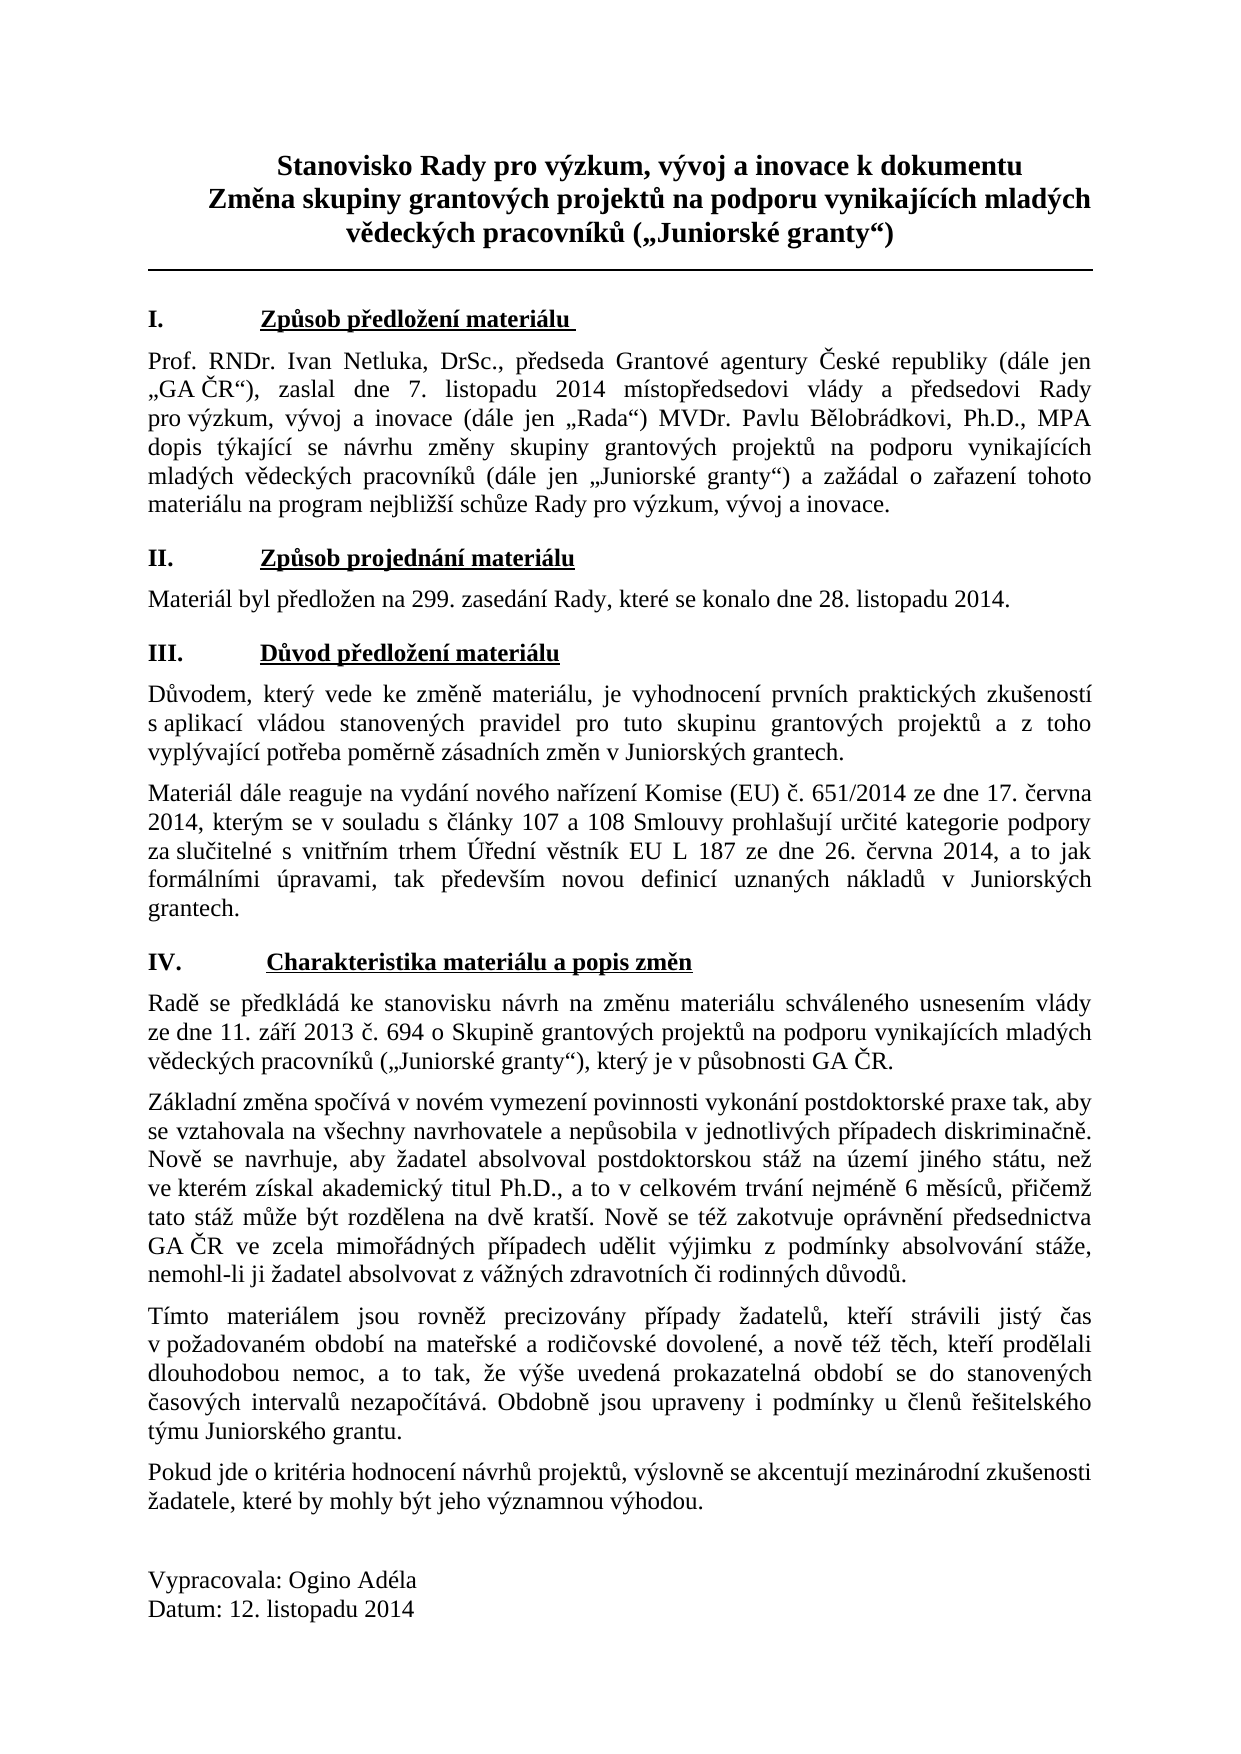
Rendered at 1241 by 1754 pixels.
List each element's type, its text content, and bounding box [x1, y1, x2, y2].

list Způsob projednání materiálu [148, 543, 1093, 572]
text Změna skupiny grantových projektů na podporu vynikajících mladých vědeckých pracovníků („Juniorské granty“) [148, 181, 1093, 248]
text Materiál byl předložen na 299. zasedání Rady, které se konalo dne 28. listopadu 2014. [148, 584, 1093, 613]
text Základní změna spočívá v novém vymezení povinnosti vykonání postdoktorské praxe tak, aby se vztahovala na všechny navrhovatele a nepůsobila v jednotlivých případech diskriminačně. Nově se navrhuje, aby žadatel absolvoval postdoktorskou stáž na území jiného státu, než ve kterém získal akademický titul Ph.D., a to v celkovém trvání nejméně 6 měsíců, přičemž tato stáž může být rozdělena na dvě kratší. Nově se též zakotvuje oprávnění předsednictva GA ČR ve zcela mimořádných případech udělit výjimku z podmínky absolvování stáže, nemohl-li ji žadatel absolvovat z vážných zdravotních či rodinných důvodů. [148, 1087, 1093, 1288]
text Pokud jde o kritéria hodnocení návrhů projektů, výslovně se akcentují mezinárodní zkušenosti žadatele, které by mohly být jeho významnou výhodou. [148, 1457, 1093, 1514]
list Důvod předložení materiálu [148, 638, 1093, 667]
text Důvodem, který vede ke změně materiálu, je vyhodnocení prvních praktických zkušeností s aplikací vládou stanovených pravidel pro tuto skupinu grantových projektů a z toho vyplývající potřeba poměrně zásadních změn v Juniorských grantech. [148, 679, 1093, 766]
text Prof. RNDr. Ivan Netluka, DrSc., předseda Grantové agentury České republiky (dále jen „GA ČR“), zaslal dne 7. listopadu 2014 místopředsedovi vlády a předsedovi Rady pro výzkum, vývoj a inovace (dále jen „Rada“) MVDr. Pavlu Bělobrádkovi, Ph.D., MPA dopis týkající se návrhu změny skupiny grantových projektů na podporu vynikajících mladých vědeckých pracovníků (dále jen „Juniorské granty“) a zažádal o zařazení tohoto materiálu na program nejbližší schůze Rady pro výzkum, vývoj a inovace. [148, 346, 1093, 518]
text Tímto materiálem jsou rovněž precizovány případy žadatelů, kteří strávili jistý čas v požadovaném období na mateřské a rodičovské dovolené, a nově též těch, kteří prodělali dlouhodobou nemoc, a to tak, že výše uvedená prokazatelná období se do stanovených časových intervalů nezapočítává. Obdobně jsou upraveny i podmínky u členů řešitelského týmu Juniorského grantu. [148, 1301, 1093, 1444]
list Charakteristika materiálu a popis změn [148, 947, 1093, 976]
text Materiál dále reaguje na vydání nového nařízení Komise (EU) č. 651/2014 ze dne 17. června 2014, kterým se v souladu s články 107 a 108 Smlouvy prohlašují určité kategorie podpory za slučitelné s vnitřním trhem Úřední věstník EU L 187 ze dne 26. června 2014, a to jak formálními úpravami, tak především novou definicí uznaných nákladů v Juniorských grantech. [148, 778, 1093, 922]
text Radě se předkládá ke stanovisku návrh na změnu materiálu schváleného usnesením vlády ze dne 11. září 2013 č. 694 o Skupině grantových projektů na podporu vynikajících mladých vědeckých pracovníků („Juniorské granty“), který je v působnosti GA ČR. [148, 988, 1093, 1074]
text Stanovisko Rady pro výzkum, vývoj a inovace k dokumentu [148, 148, 1093, 181]
list Způsob předložení materiálu [148, 304, 1093, 333]
